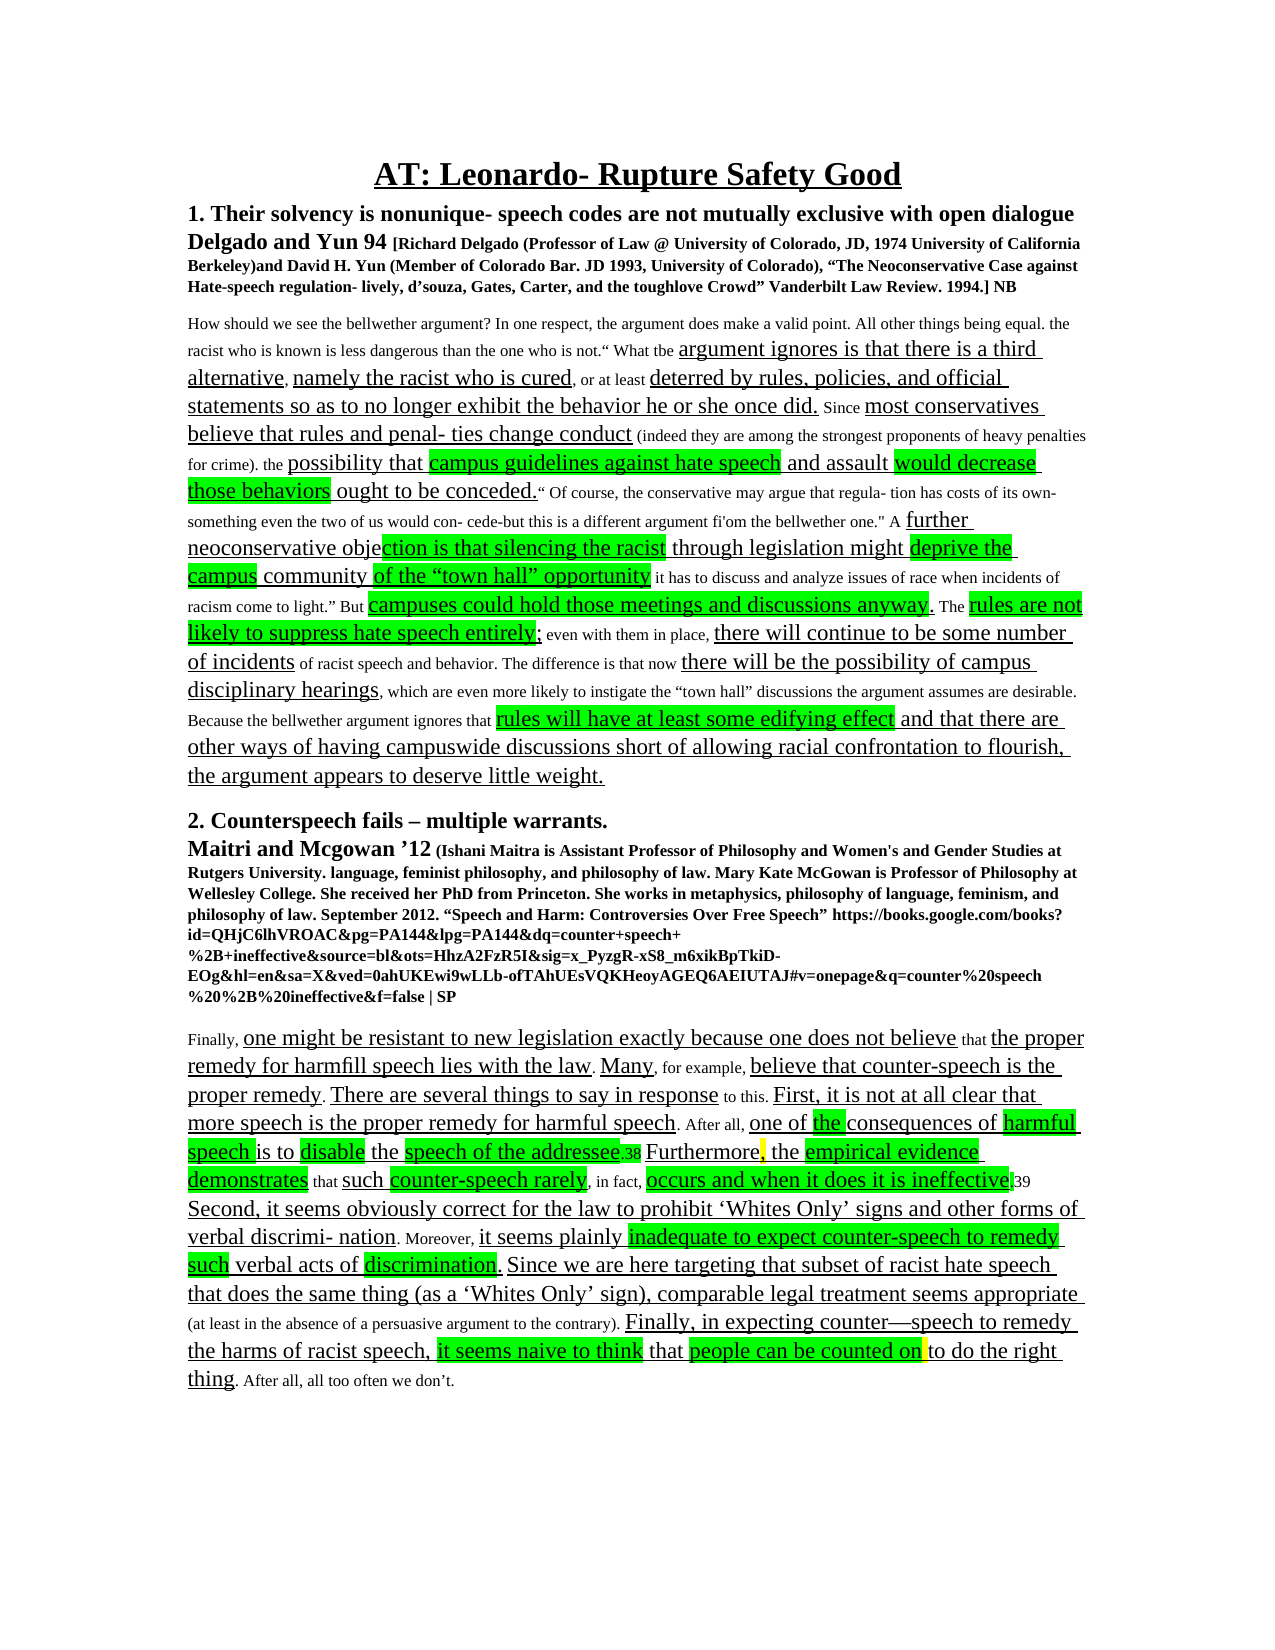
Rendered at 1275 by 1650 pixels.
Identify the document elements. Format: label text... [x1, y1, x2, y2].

text Delgado and Yun 94 [Richard Delgado (Professor of Law @ University of Colorado, JD, 1974 University of California Berkeley)and David H. Yun (Member of Colorado Bar. JD 1993, University of Colorado), “The Neoconservative Case against Hate-speech regulation- lively, d’souza, Gates, Carter, and the toughlove Crowd” Vanderbilt Law Review. 1994.] NB [187, 228, 1087, 296]
subtitle AT: Leonardo- Rupture Safety Good [187, 154, 1087, 192]
text How should we see the bellwether argument? In one respect, the argument does make a valid point. All other things being equal. the racist who is known is less dangerous than the one who is not.“ What tbe argument ignores is that there is a third alternative, namely the racist who is cured, or at least deterred by rules, policies, and official statements so as to no longer exhibit the behavior he or she once did. Since most conservatives believe that rules and penal- ties change conduct (indeed they are among the strongest proponents of heavy penalties for crime). the possibility that campus guidelines against hate speech and assault would decrease those behaviors ought to be conceded.“ Of course, the conservative may argue that regula- tion has costs of its own-something even the two of us would con- cede-but this is a different argument fi'om the bellwether one." A further neoconservative objection is that silencing the racist through legislation might deprive the campus community of the “town hall” opportunity it has to discuss and analyze issues of race when incidents of racism come to light.” But campuses could hold those meetings and discussions anyway. The rules are not likely to suppress hate speech entirely; even with them in place, there will continue to be some number of incidents of racist speech and behavior. The difference is that now there will be the possibility of campus disciplinary hearings, which are even more likely to instigate the “town hall” discussions the argument assumes are desirable. Because the bellwether argument ignores that rules will have at least some edifying effect and that there are other ways of having campuswide discussions short of allowing racial confrontation to flourish, the argument appears to deserve little weight. [187, 314, 1087, 788]
text Maitri and Mcgowan ’12 (Ishani Maitra is Assistant Professor of Philosophy and Women's and Gender Studies at Rutgers University. language, feminist philosophy, and philosophy of law. Mary Kate McGowan is Professor of Philosophy at Wellesley College. She received her PhD from Princeton. She works in metaphysics, philosophy of language, feminism, and philosophy of law. September 2012. “Speech and Harm: Controversies Over Free Speech” https://books.google.com/books?id=QHjC6lhVROAC&pg=PA144&lpg=PA144&dq=counter+speech+%2B+ineffective&source=bl&ots=HhzA2FzR5I&sig=x_PyzgR-xS8_m6xikBpTkiD-EOg&hl=en&sa=X&ved=0ahUKEwi9wLLb-ofTAhUEsVQKHeoyAGEQ6AEIUTAJ#v=onepage&q=counter%20speech%20%2B%20ineffective&f=false | SP [187, 835, 1087, 1006]
text Finally, one might be resistant to new legislation exactly because one does not believe that the proper remedy for harmﬁll speech lies with the law. Many, for example, believe that counter-speech is the proper remedy. There are several things to say in response to this. First, it is not at all clear that more speech is the proper remedy for harmful speech. After all, one of the consequences of harmful speech is to disable the speech of the addressee.38 Furthermore, the empirical evidence demonstrates that such counter-speech rarely, in fact, occurs and when it does it is ineffective.39 Second, it seems obviously correct for the law to prohibit ‘Whites Only’ signs and other forms of verbal discrimi- nation. Moreover, it seems plainly inadequate to expect counter-speech to remedy such verbal acts of discrimination. Since we are here targeting that subset of racist hate speech that does the same thing (as a ‘Whites Only’ sign), comparable legal treatment seems appropriate (at least in the absence of a persuasive argument to the contrary). Finally, in expecting counter—speech to remedy the harms of racist speech, it seems naive to think that people can be counted on to do the right thing. After all, all too often we don’t. [187, 1024, 1087, 1392]
subtitle 2. Counterspeech fails – multiple warrants. [187, 807, 1087, 833]
subtitle 1. Their solvency is nonunique- speech codes are not mutually exclusive with open dialogue [187, 200, 1087, 226]
